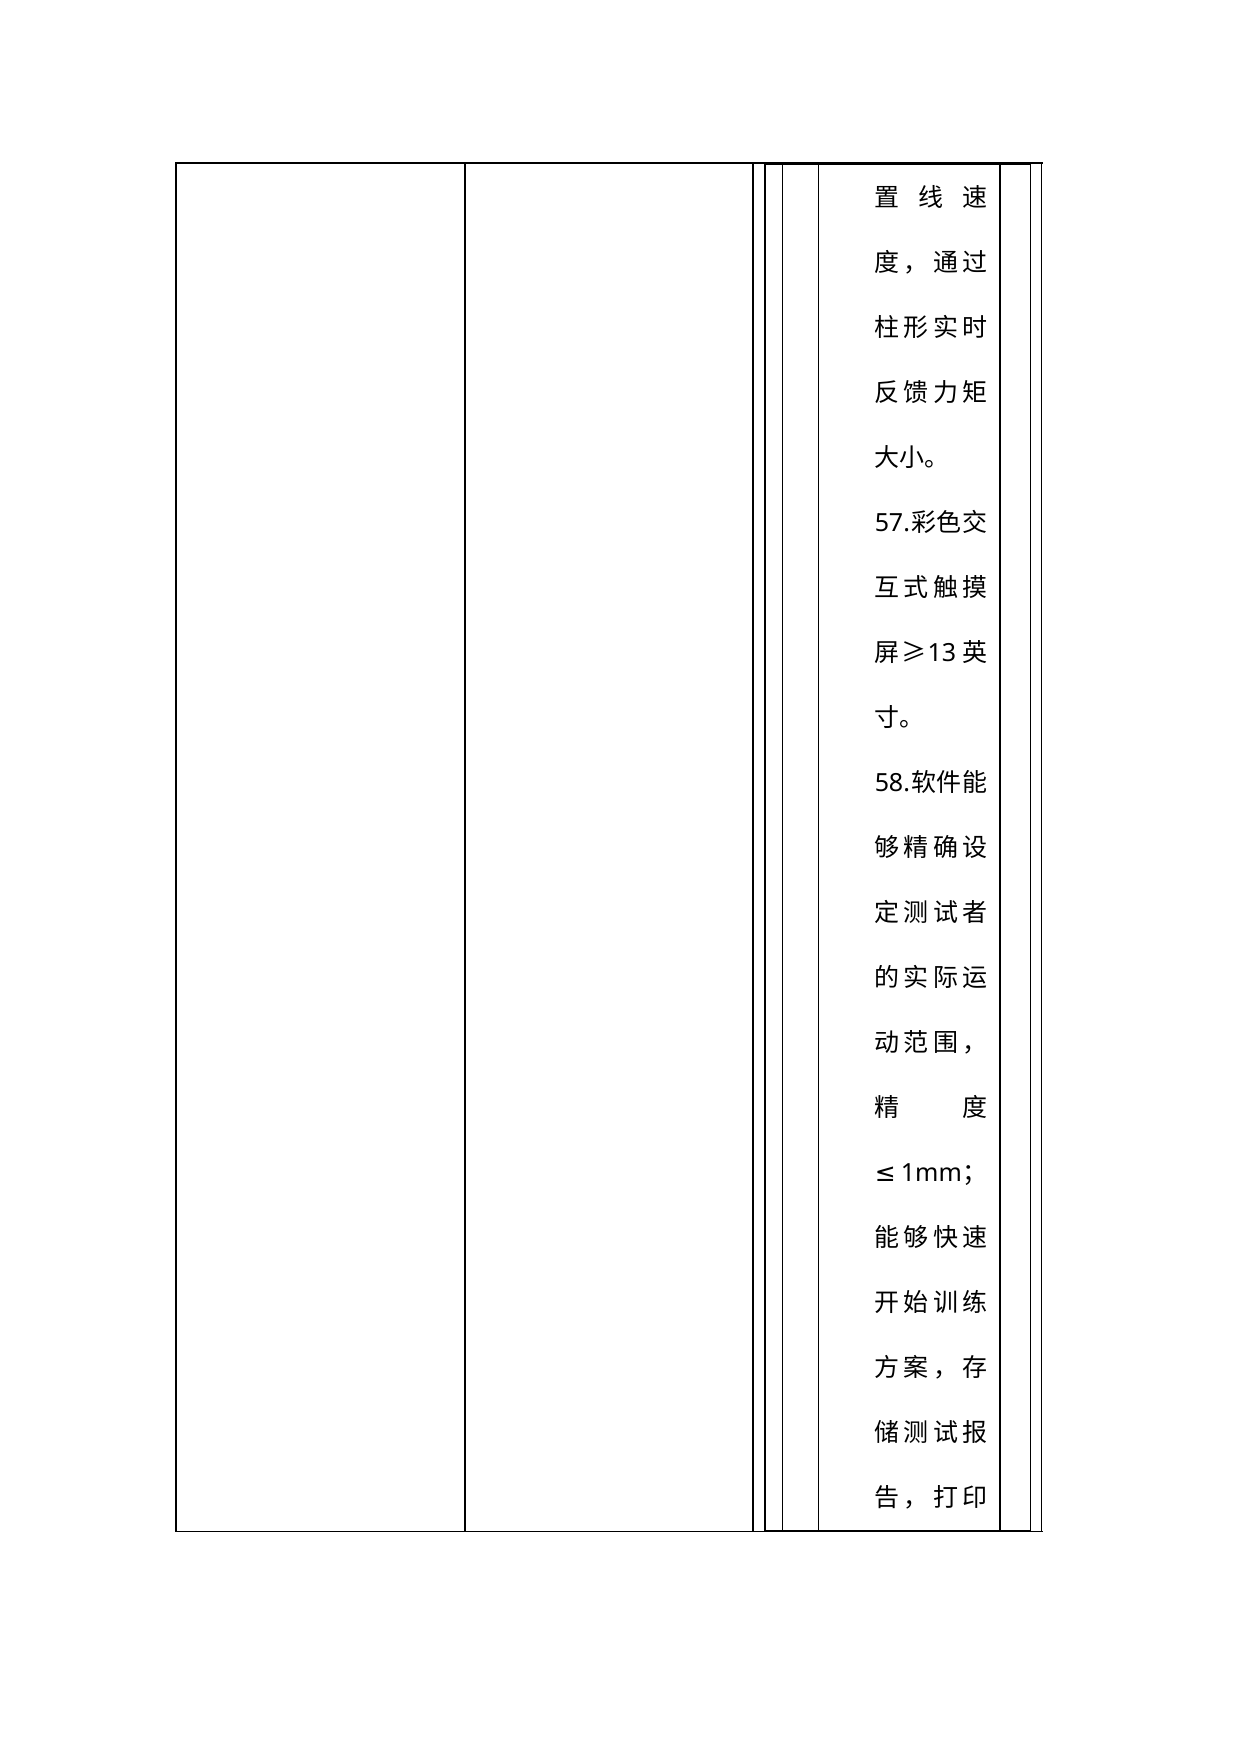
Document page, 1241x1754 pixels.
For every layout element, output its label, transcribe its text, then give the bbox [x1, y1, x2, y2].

table_cell [1031, 164, 1041, 1531]
table_cell [754, 164, 764, 1531]
table_cell [1001, 165, 1030, 1530]
table_cell 1 [177, 164, 464, 1531]
table_cell [819, 165, 999, 1530]
table_cell [766, 165, 782, 1530]
table_cell [466, 164, 752, 1531]
table_cell [783, 165, 818, 1530]
